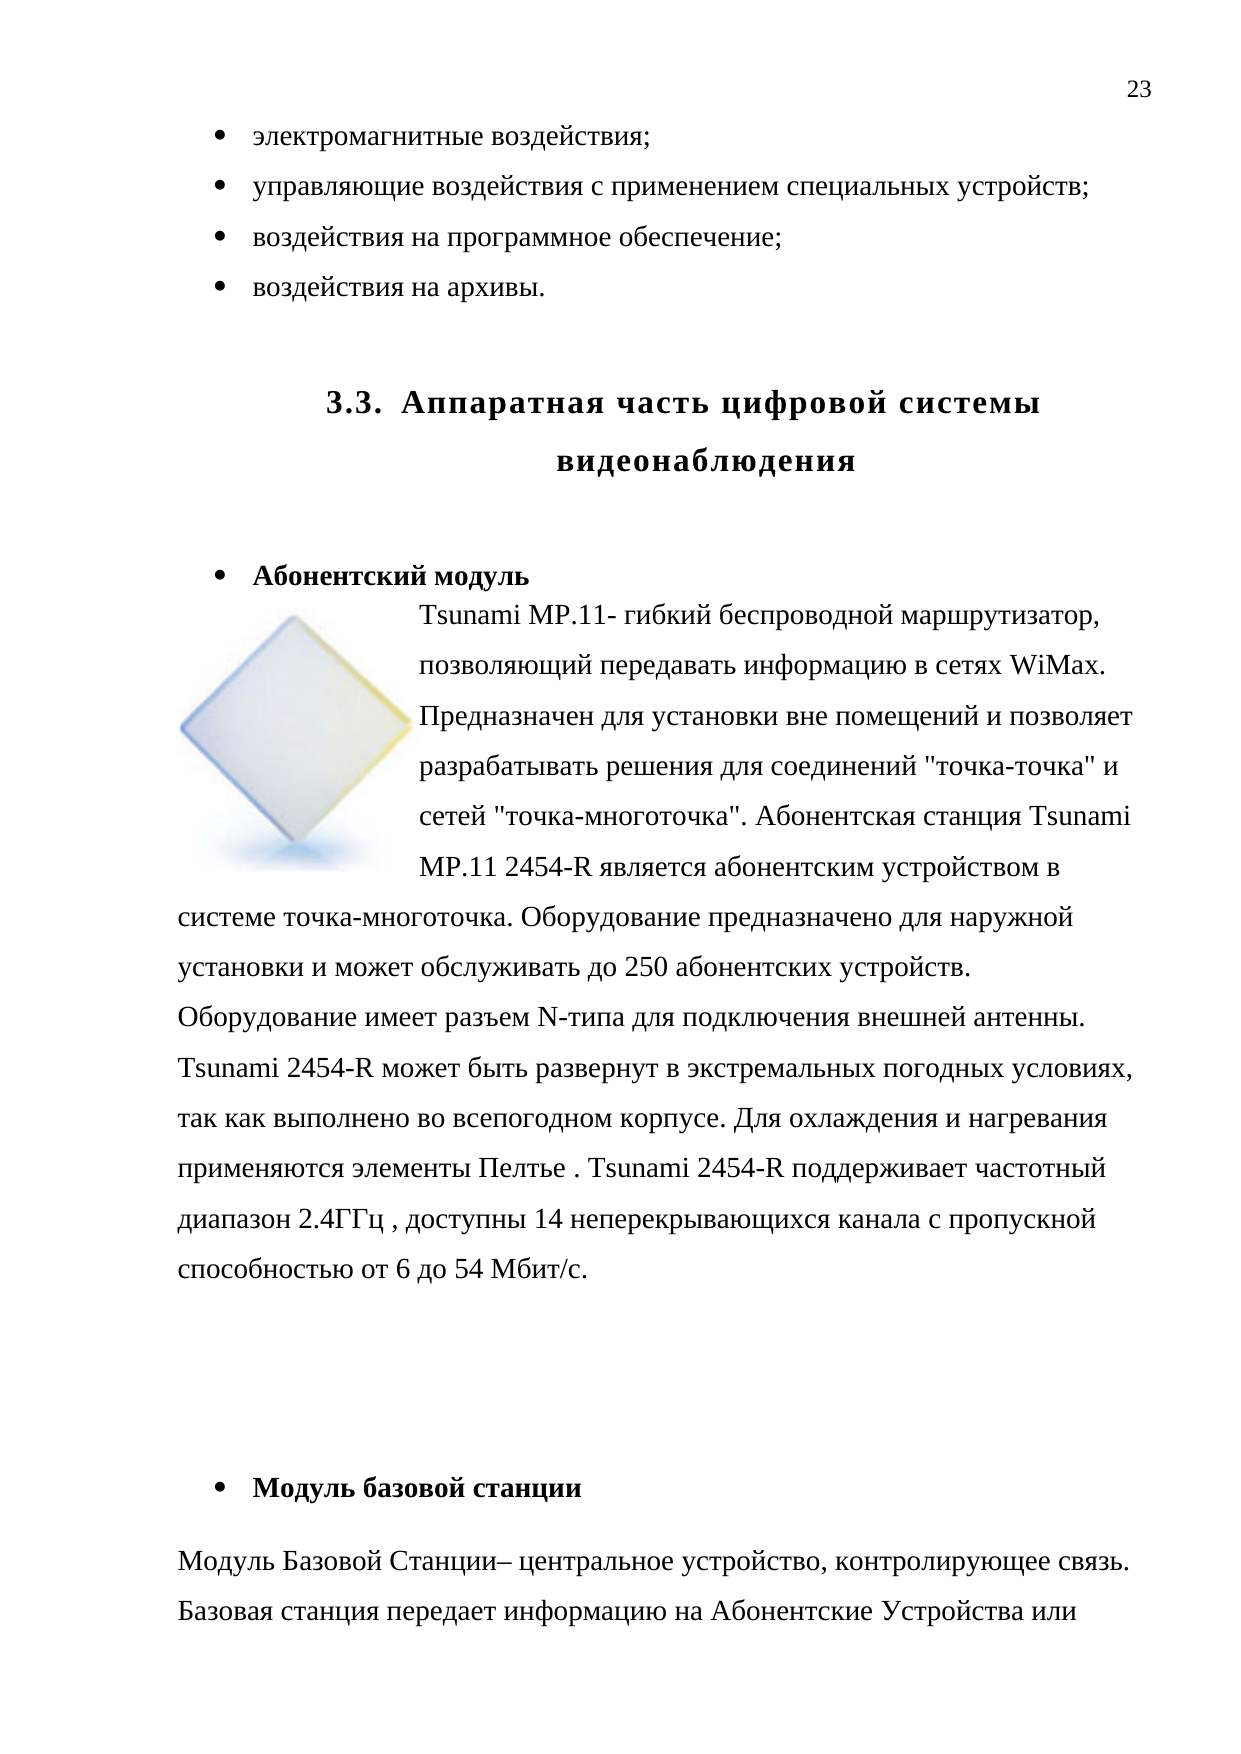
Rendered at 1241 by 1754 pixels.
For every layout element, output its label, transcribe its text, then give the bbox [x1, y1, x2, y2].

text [177, 1543, 1152, 1627]
picture [176, 596, 419, 872]
list Модуль базовой станции [215, 1471, 1152, 1504]
list электромагнитные воздействия; [215, 118, 1152, 152]
list управляющие воздействия с применением специальных устройств; [215, 168, 1152, 202]
list воздействия на архивы. [215, 269, 1152, 303]
text Tsunami МР.11- гибкий беспроводной маршрутизатор, позволяющий передавать информацию в сетях WiMax. Предназначен для установки вне помещений и позволяет разрабатывать решения для соединений "точка-точка" и сетей "точка-многоточка". Абонентская станция Tsunami MP.11 2454-R является абонентским устройством в системе точка-многоточка. Оборудование предназначено для наружной установки и может обслуживать до 250 абонентских устройств. Оборудование имеет разъем N-типа для подключения внешней антенны. Tsunami 2454-R может быть развернут в экстремальных погодных условиях, так как выполнено во всепогодном корпусе. Для охлаждения и нагревания применяются элементы Пелтье . Tsunami 2454-R поддерживает частотный диапазон 2.4ГГц , доступны 14 неперекрывающихся канала с пропускной способностью от 6 до 54 Мбит/с. [177, 597, 1152, 1285]
list воздействия на программное обеспечение; [215, 219, 1152, 253]
list Абонентский модуль [215, 558, 1152, 592]
subtitle Аппаратная часть цифровой системы видеонаблюдения [215, 383, 1152, 478]
